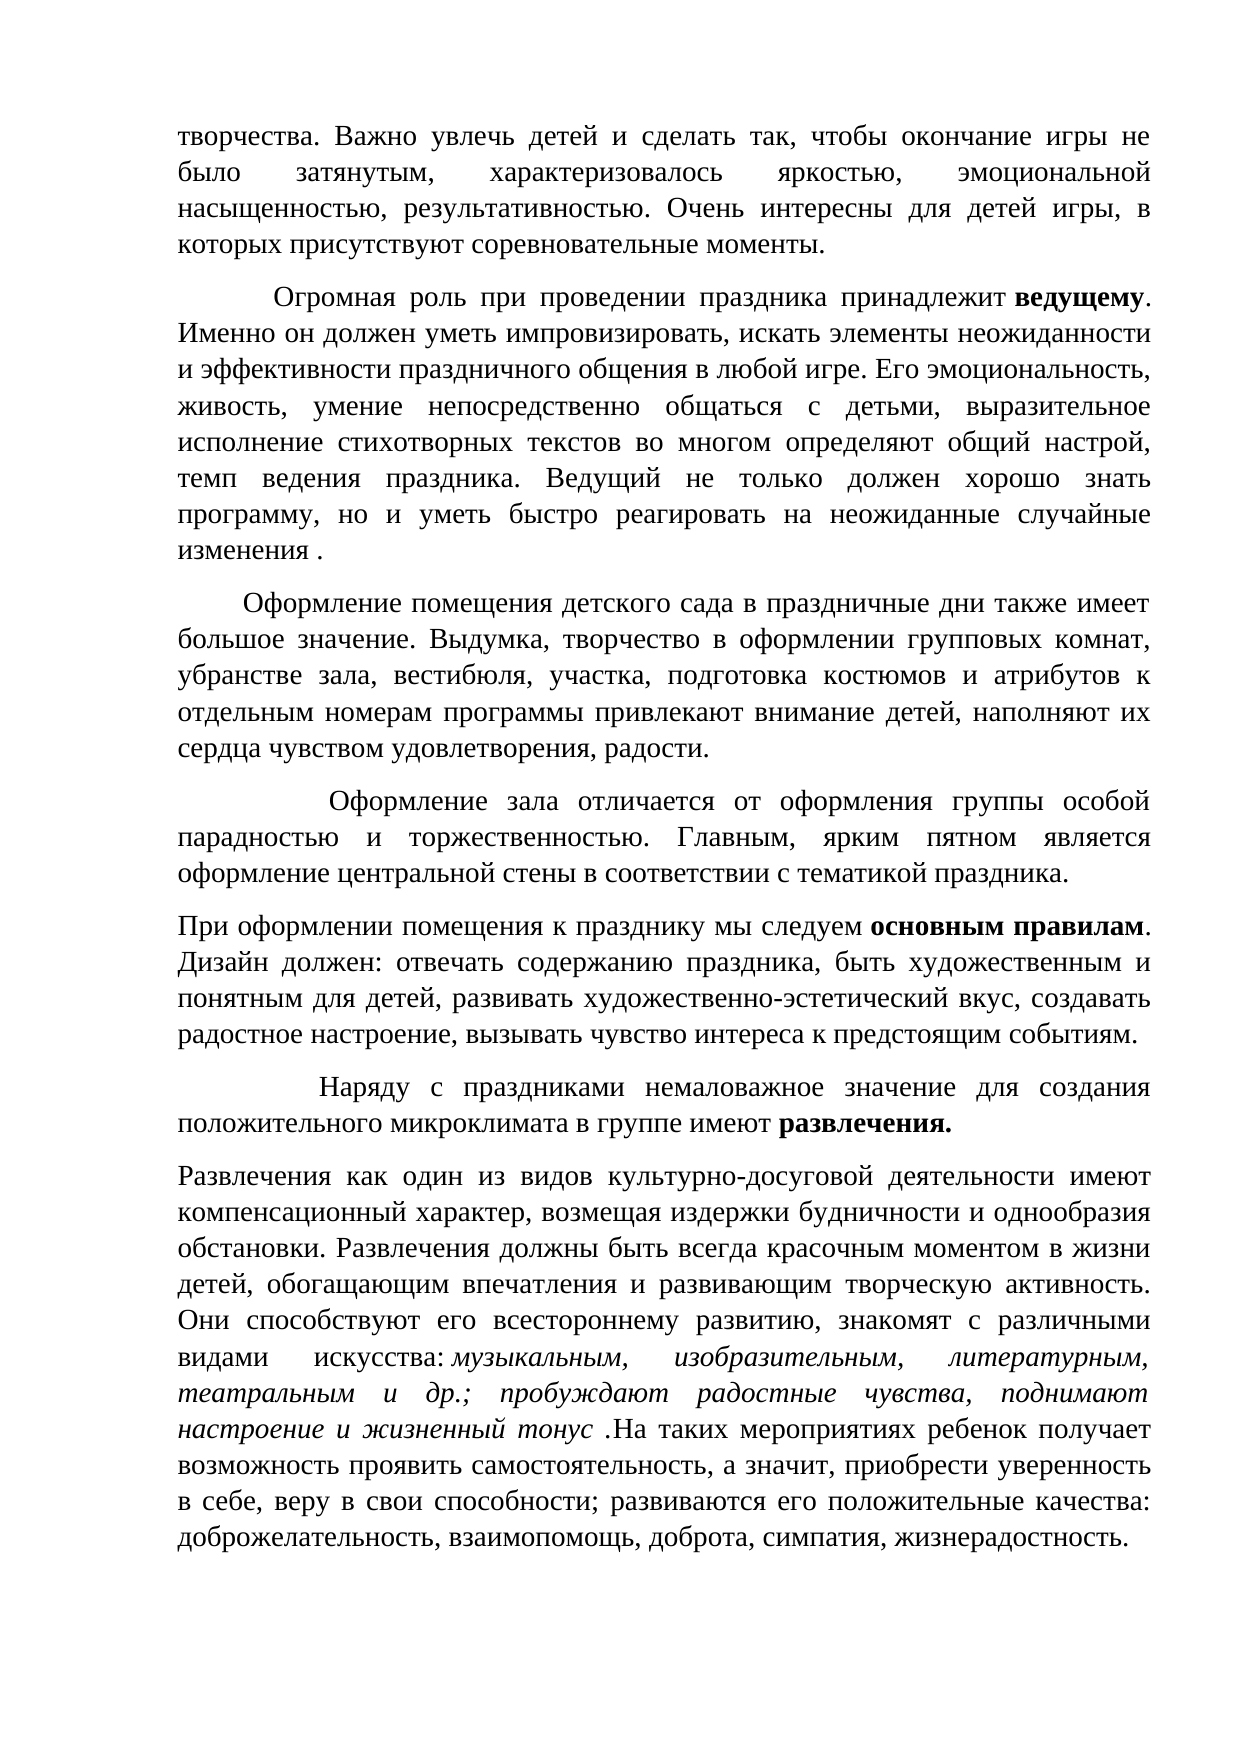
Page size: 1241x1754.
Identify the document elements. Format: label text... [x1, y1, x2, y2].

text Оформление зала отличается от оформления группы особой парадностью и торжественностью. Главным, ярким пятном является оформление центральной стены в соответствии с тематикой праздника. [177, 783, 1152, 888]
text Оформление помещения детского сада в праздничные дни также имеет большое значение. Выдумка, творчество в оформлении групповых комнат, убранстве зала, вестибюля, участка, подготовка костюмов и атрибутов к отдельным номерам программы привлекают внимание детей, наполняют их сердца чувством удовлетворения, радости. [177, 585, 1152, 763]
text Наряду с праздниками немаловажное значение для создания положительного микроклимата в группе имеют развлечения. [177, 1069, 1152, 1139]
text При оформлении помещения к празднику мы следуем основным правилам. Дизайн должен: отвечать содержанию праздника, быть художественным и понятным для детей, развивать художественно-эстетический вкус, создавать радостное настроение, вызывать чувство интереса к предстоящим событиям. [177, 908, 1152, 1050]
text Огромная роль при проведении праздника принадлежит ведущему. Именно он должен уметь импровизировать, искать элементы неожиданности и эффективности праздничного общения в любой игре. Его эмоциональность, живость, умение непосредственно общаться с детьми, выразительное исполнение стихотворных текстов во многом определяют общий настрой, темп ведения праздника. Ведущий не только должен хорошо знать программу, но и уметь быстро реагировать на неожиданные случайные изменения . [177, 279, 1152, 566]
text Развлечения как один из видов культурно-досуговой деятельности имеют компенсационный характер, возмещая издержки будничности и однообразия обстановки. Развлечения должны быть всегда красочным моментом в жизни детей, обогащающим впечатления и развивающим творческую активность. Они способствуют его всестороннему развитию, знакомят с различными видами искусства: музыкальным, изобразительным, литературным, театральным и др.; пробуждают радостные чувства, поднимают настроение и жизненный тонус .На таких мероприятиях ребенок получает возможность проявить самостоятельность, а значит, приобрести уверенность в себе, веру в свои способности; развиваются его положительные качества: доброжелательность, взаимопомощь, доброта, симпатия, жизнерадостность. [177, 1158, 1152, 1553]
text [177, 118, 1152, 260]
